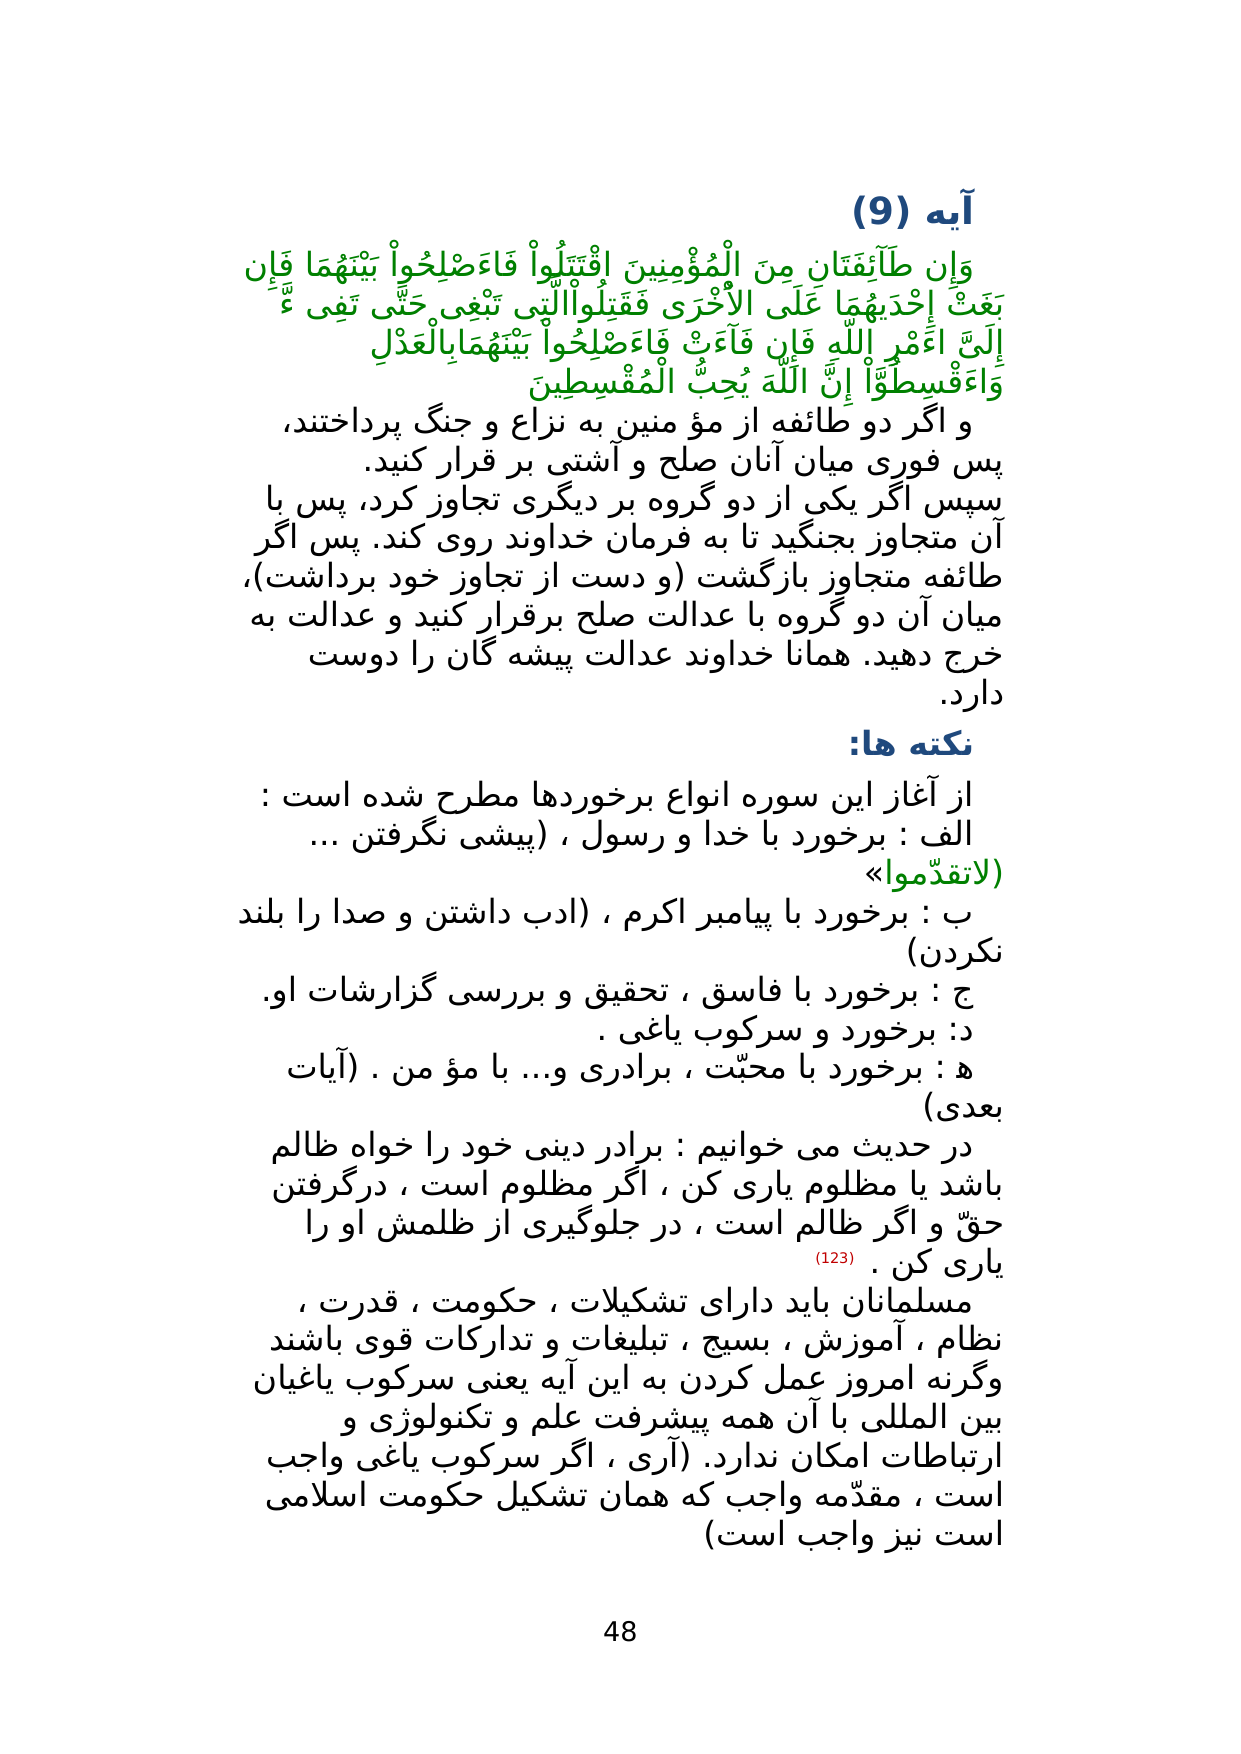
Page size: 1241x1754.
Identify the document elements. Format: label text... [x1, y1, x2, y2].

text ه‍ : برخورد با محبّت ، برادرى و... با مؤ من . (آيات بعدى) [236, 1048, 1004, 1126]
text مسلمانان بايد داراى تشكيلات ، حكومت ، قدرت ، نظام ، آموزش ، بسيج ، تبليغات و تداركات قوى باشند وگرنه امروز عمل كردن به اين آيه يعنى سركوب ياغيان بين المللى با آن همه پيشرفت علم و تكنولوژى و ارتباطات امكان ندارد. (آرى ، اگر سركوب ياغى واجب است ، مقدّمه واجب كه همان تشكيل حكومت اسلامى است نيز واجب است) [236, 1281, 1004, 1553]
text د: برخورد و سركوب ياغى . [236, 1009, 1004, 1048]
subtitle آيه (9) [236, 190, 1004, 233]
text و اگر دو طائفه از مؤ منين به نزاع و جنگ پرداختند، پس فورى ميان آنان صلح و آشتى بر قرار كنيد. [236, 401, 1004, 479]
text وَإِن طَآئِفَتَانِ مِنَ الْمُؤْمِنِينَ اقْتَتَلُواْ فَاءَصْلِحُواْ بَيْنَهُمَا فَإِن بَغَتْ إِحْدَيهُمَا عَلَى الاُْخْرَى فَقَتِلُواْالَّتِى تَبْغِى حَتَّى تَفِى ءَّ إِلَىَّ اءَمْرِ اللّهِ فَإِن فَآءَتْ فَاءَصْلِحُواْ بَيْنَهُمَابِالْعَدْلِ وَاءَقْسِطُوَّاْ إِنَّ اللّهَ يُحِبُّ الْمُقْسِطِينَ [236, 246, 1004, 401]
text ج : برخورد با فاسق ، تحقيق و بررسى گزارشات او. [236, 970, 1004, 1009]
text سپس اگر يكى از دو گروه بر ديگرى تجاوز كرد، پس با آن متجاوز بجنگيد تا به فرمان خداوند روى كند. پس اگر طائفه متجاوز بازگشت (و دست از تجاوز خود برداشت)، ميان آن دو گروه با عدالت صلح برقرار كنيد و عدالت به خرج دهيد. همانا خداوند عدالت پيشه گان را دوست دارد. [236, 479, 1004, 712]
text در حديث مى خوانيم : برادر دينى خود را خواه ظالم باشد يا مظلوم يارى كن ، اگر مظلوم است ، درگرفتن حقّ و اگر ظالم است ، در جلوگيرى از ظلمش او را يارى كن . (123) [236, 1126, 1004, 1281]
text ب : برخورد با پيامبر اكرم ، (ادب داشتن و صدا را بلند نكردن) [236, 892, 1004, 970]
text از آغاز اين سوره انواع برخوردها مطرح شده است : [236, 776, 1004, 815]
subtitle نكته ها: [236, 724, 1004, 763]
text الف : برخورد با خدا و رسول ، (پيشى نگرفتن ... (لاتقدّموا» [236, 815, 1004, 892]
